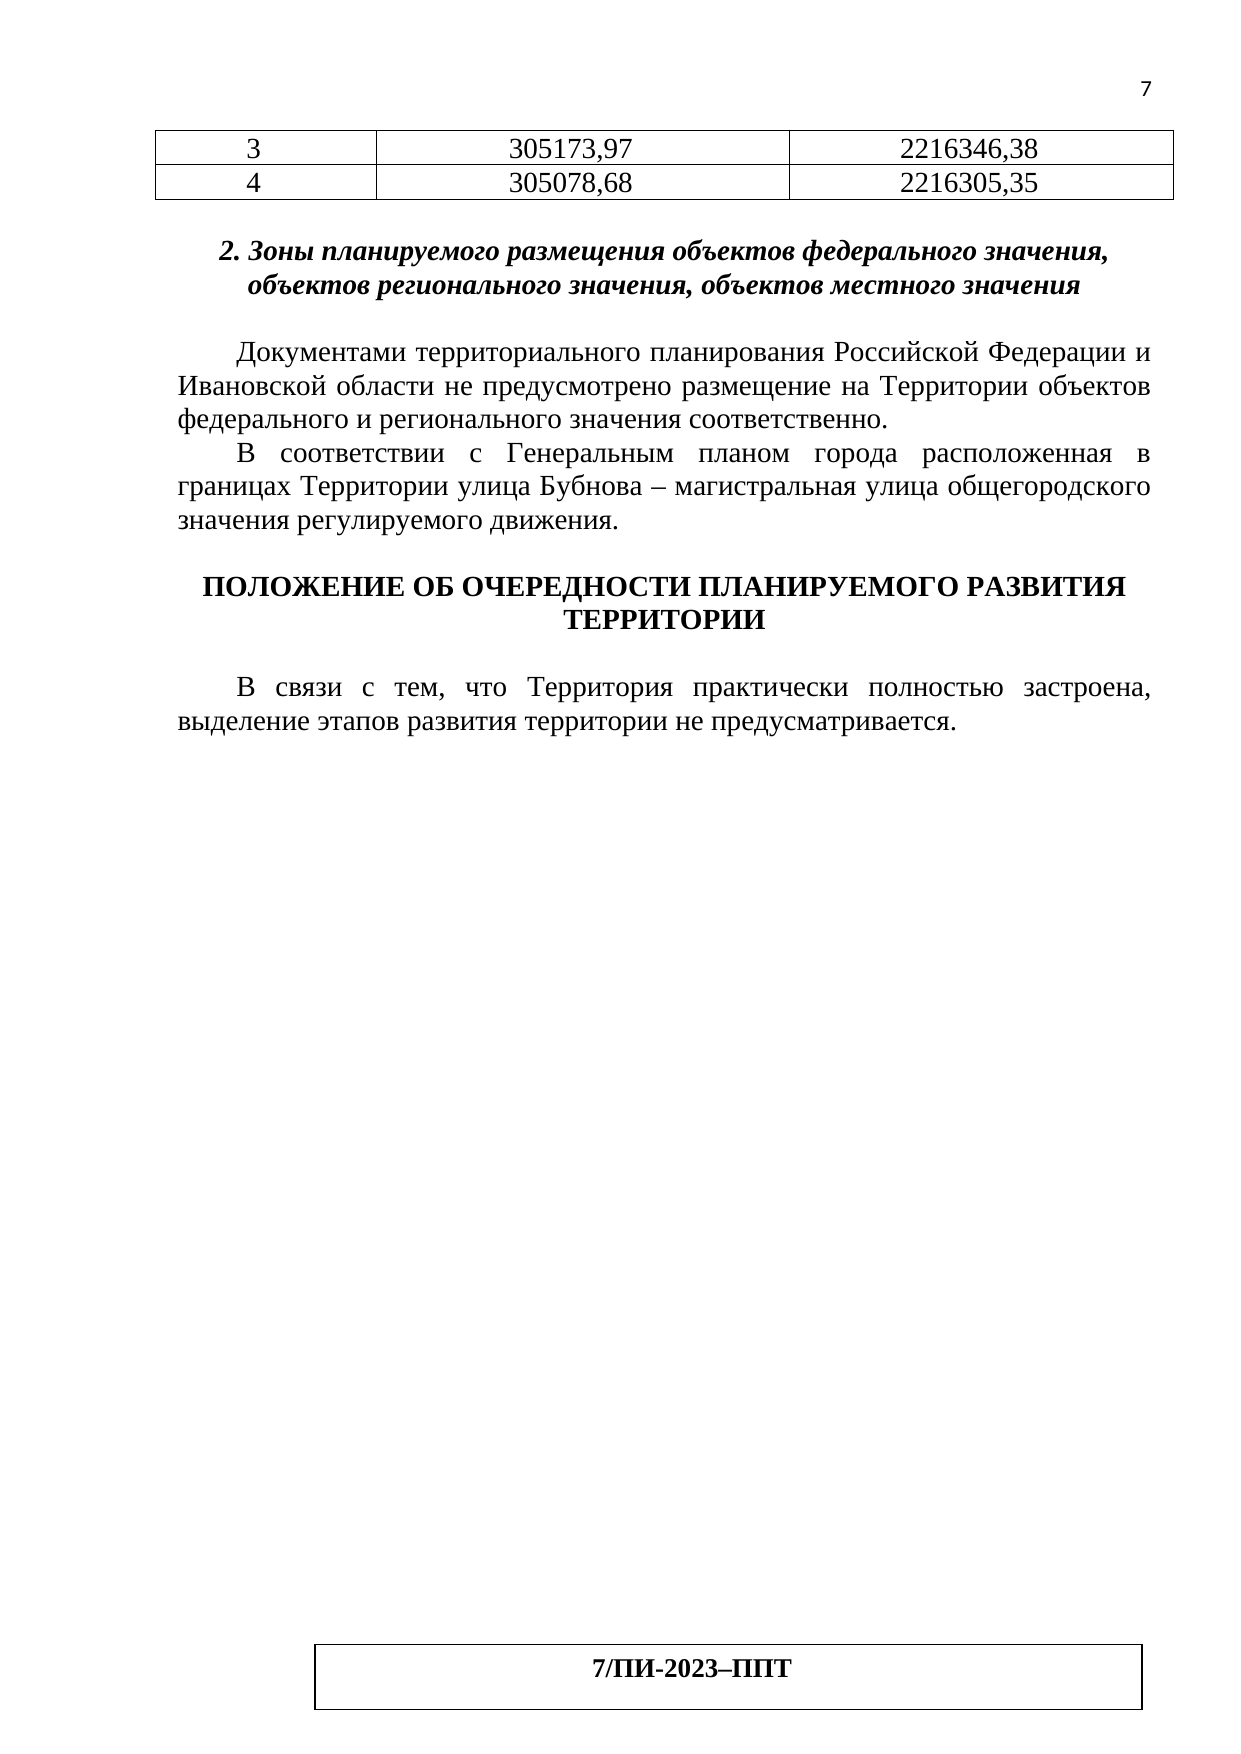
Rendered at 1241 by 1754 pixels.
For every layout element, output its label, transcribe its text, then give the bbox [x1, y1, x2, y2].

table_cell 2216346,38 [790, 131, 1173, 164]
table_cell 305173,97 [377, 131, 789, 164]
table_cell 3 [156, 131, 376, 164]
table_cell 4 [156, 165, 376, 199]
text ПОЛОЖЕНИЕ ОБ ОЧЕРЕДНОСТИ ПЛАНИРУЕМОГО РАЗВИТИЯ ТЕРРИТОРИИ [177, 569, 1152, 636]
table_cell 2216305,35 [790, 165, 1173, 199]
subtitle 2. Зоны планируемого размещения объектов федерального значения, [177, 233, 1152, 267]
subtitle объектов регионального значения, объектов местного значения [177, 267, 1152, 301]
text В связи с тем, что Территория практически полностью застроена, выделение этапов развития территории не предусматривается. [177, 669, 1152, 737]
text Документами территориального планирования Российской Федерации и Ивановской области не предусмотрено размещение на Территории объектов федерального и регионального значения соответственно. [177, 334, 1152, 435]
text В соответствии с Генеральным планом города расположенная в границах Территории улица Бубнова – магистральная улица общегородского значения регулируемого движения. [177, 435, 1152, 535]
table_cell 305078,68 [377, 165, 789, 199]
